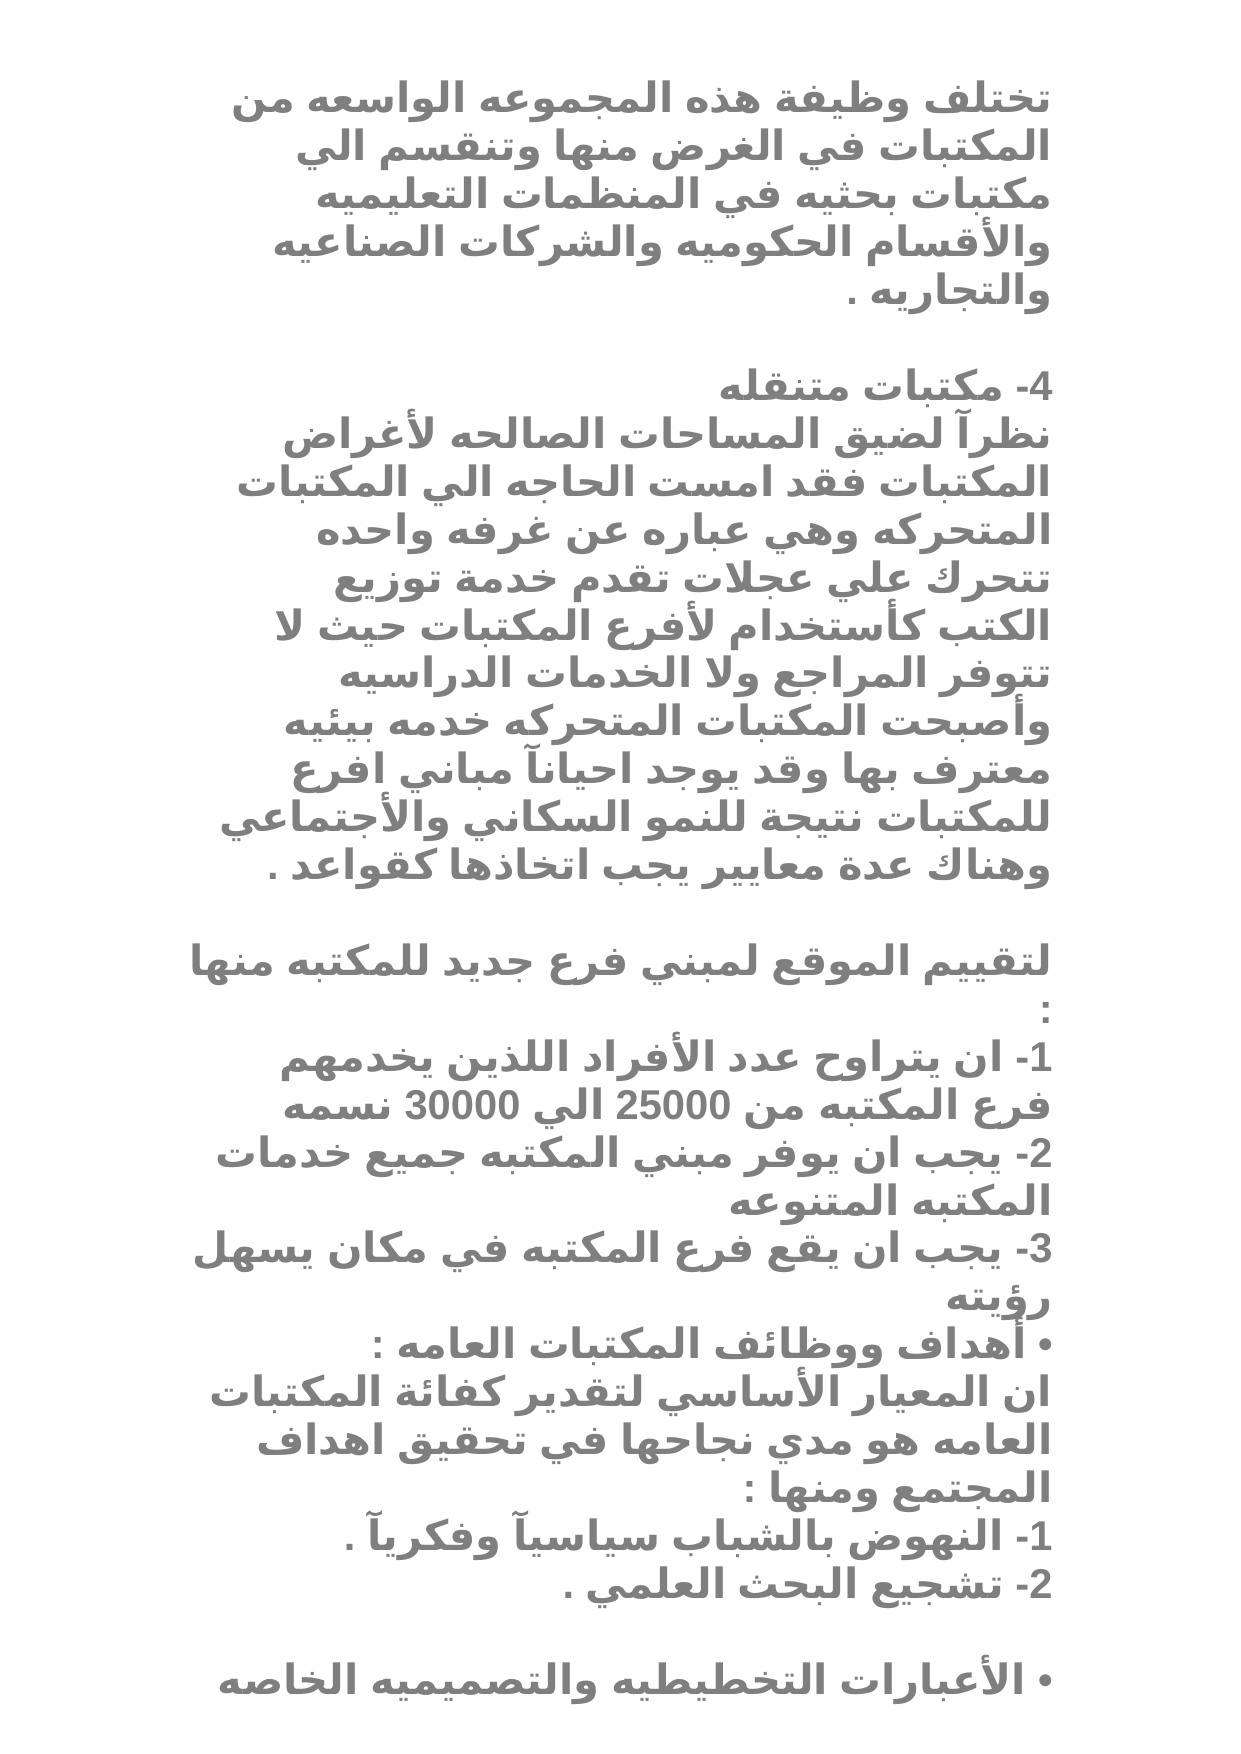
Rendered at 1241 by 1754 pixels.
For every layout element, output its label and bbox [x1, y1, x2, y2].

text [187, 74, 1053, 1703]
